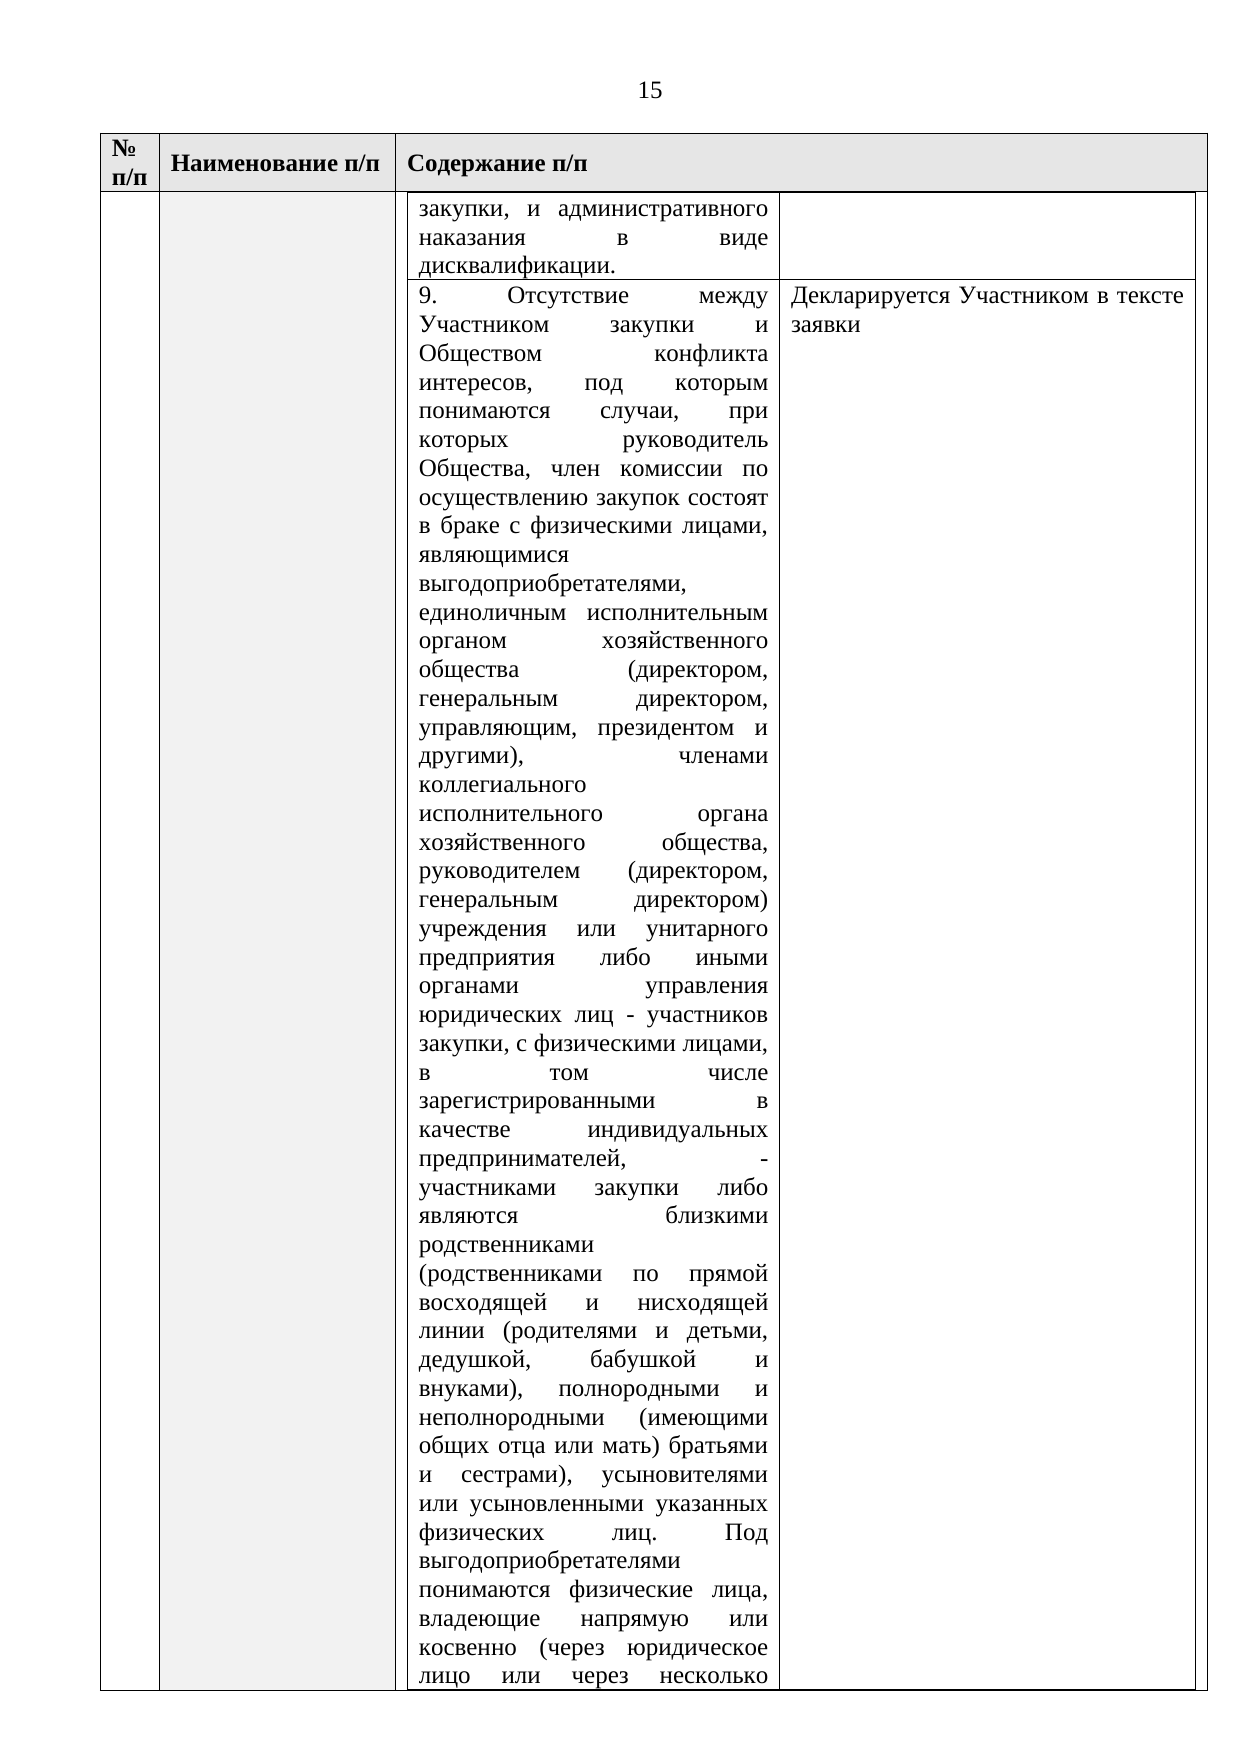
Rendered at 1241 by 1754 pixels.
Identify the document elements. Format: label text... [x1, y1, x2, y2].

table_cell [101, 192, 159, 1690]
table_header Наименование п/п [160, 134, 395, 191]
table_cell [160, 192, 395, 1690]
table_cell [408, 193, 779, 279]
table_header № п/п [101, 134, 159, 191]
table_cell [780, 193, 1195, 279]
table_header Содержание п/п [396, 134, 1207, 191]
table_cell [396, 192, 407, 1690]
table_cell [1196, 192, 1207, 1690]
